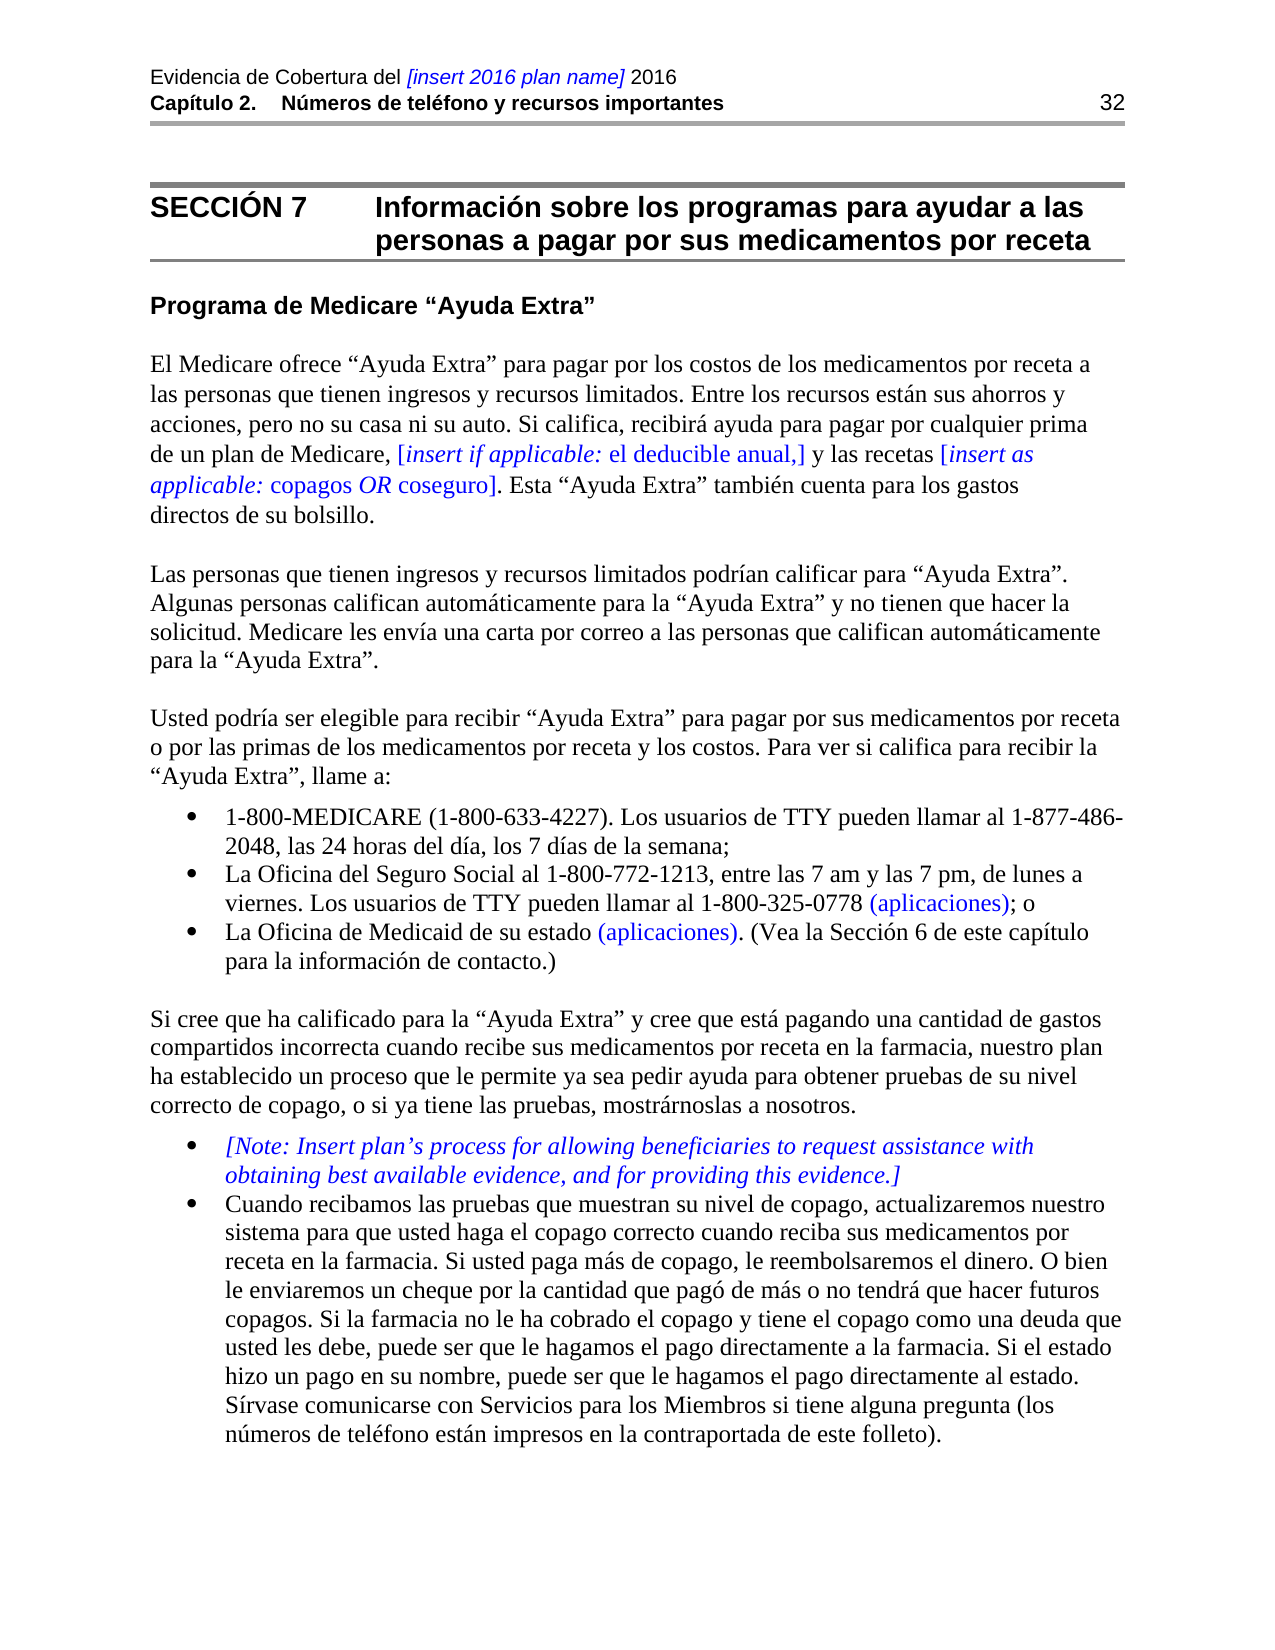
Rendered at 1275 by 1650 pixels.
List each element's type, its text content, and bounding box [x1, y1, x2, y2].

list La Oficina del Seguro Social al 1-800-772-1213, entre las 7 am y las 7 pm, de lunes a viernes. Los usuarios de TTY pueden llamar al 1-800-325-0778 (aplicaciones); o [187, 859, 1125, 917]
list Cuando recibamos las pruebas que muestran su nivel de copago, actualizaremos nuestro sistema para que usted haga el copago correcto cuando reciba sus medicamentos por receta en la farmacia. Si usted paga más de copago, le reembolsaremos el dinero. O bien le enviaremos un cheque por la cantidad que pagó de más o no tendrá que hacer futuros copagos. Si la farmacia no le ha cobrado el copago y tiene el copago como una deuda que usted les debe, puede ser que le hagamos el pago directamente a la farmacia. Si el estado hizo un pago en su nombre, puede ser que le hagamos el pago directamente al estado. Sírvase comunicarse con Servicios para los Miembros si tiene alguna pregunta (los números de teléfono están impresos en la contraportada de este folleto). [187, 1189, 1125, 1447]
list [Note: Insert plan’s process for allowing beneficiaries to request assistance with obtaining best available evidence, and for providing this evidence.] [187, 1131, 1125, 1189]
subtitle Programa de Medicare “Ayuda Extra” [150, 291, 1125, 320]
text Si cree que ha calificado para la “Ayuda Extra” y cree que está pagando una cantidad de gastos compartidos incorrecta cuando recibe sus medicamentos por receta en la farmacia, nuestro plan ha establecido un proceso que le permite ya sea pedir ayuda para obtener pruebas de su nivel correcto de copago, o si ya tiene las pruebas, mostrárnoslas a nosotros. [150, 1004, 1125, 1119]
subtitle El Medicare ofrece “Ayuda Extra” para pagar por los costos de los medicamentos por receta a las personas que tienen ingresos y recursos limitados. Entre los recursos están sus ahorros y acciones, pero no su casa ni su auto. Si califica, recibirá ayuda para pagar por cualquier prima de un plan de Medicare, [insert if applicable: el deducible anual,] y las recetas [insert as applicable: copagos OR coseguro]. Esta “Ayuda Extra” también cuenta para los gastos directos de su bolsillo. [150, 349, 1097, 528]
list La Oficina de Medicaid de su estado (aplicaciones). (Vea la Sección 6 de este capítulo para la información de contacto.) [187, 917, 1125, 974]
text Usted podría ser elegible para recibir “Ayuda Extra” para pagar por sus medicamentos por receta o por las primas de los medicamentos por receta y los costos. Para ver si califica para recibir la “Ayuda Extra”, llame a: [150, 703, 1125, 789]
text Las personas que tienen ingresos y recursos limitados podrían calificar para “Ayuda Extra”. Algunas personas califican automáticamente para la “Ayuda Extra” y no tienen que hacer la solicitud. Medicare les envía una carta por correo a las personas que califican automáticamente para la “Ayuda Extra”. [150, 559, 1125, 674]
list 1-800-MEDICARE (1-800-633-4227). Los usuarios de TTY pueden llamar al 1-877-486-2048, las 24 horas del día, los 7 días de la semana; [187, 802, 1125, 859]
subtitle SECCIÓN 7 Información sobre los programas para ayudar a las personas a pagar por sus medicamentos por receta [150, 188, 1125, 259]
